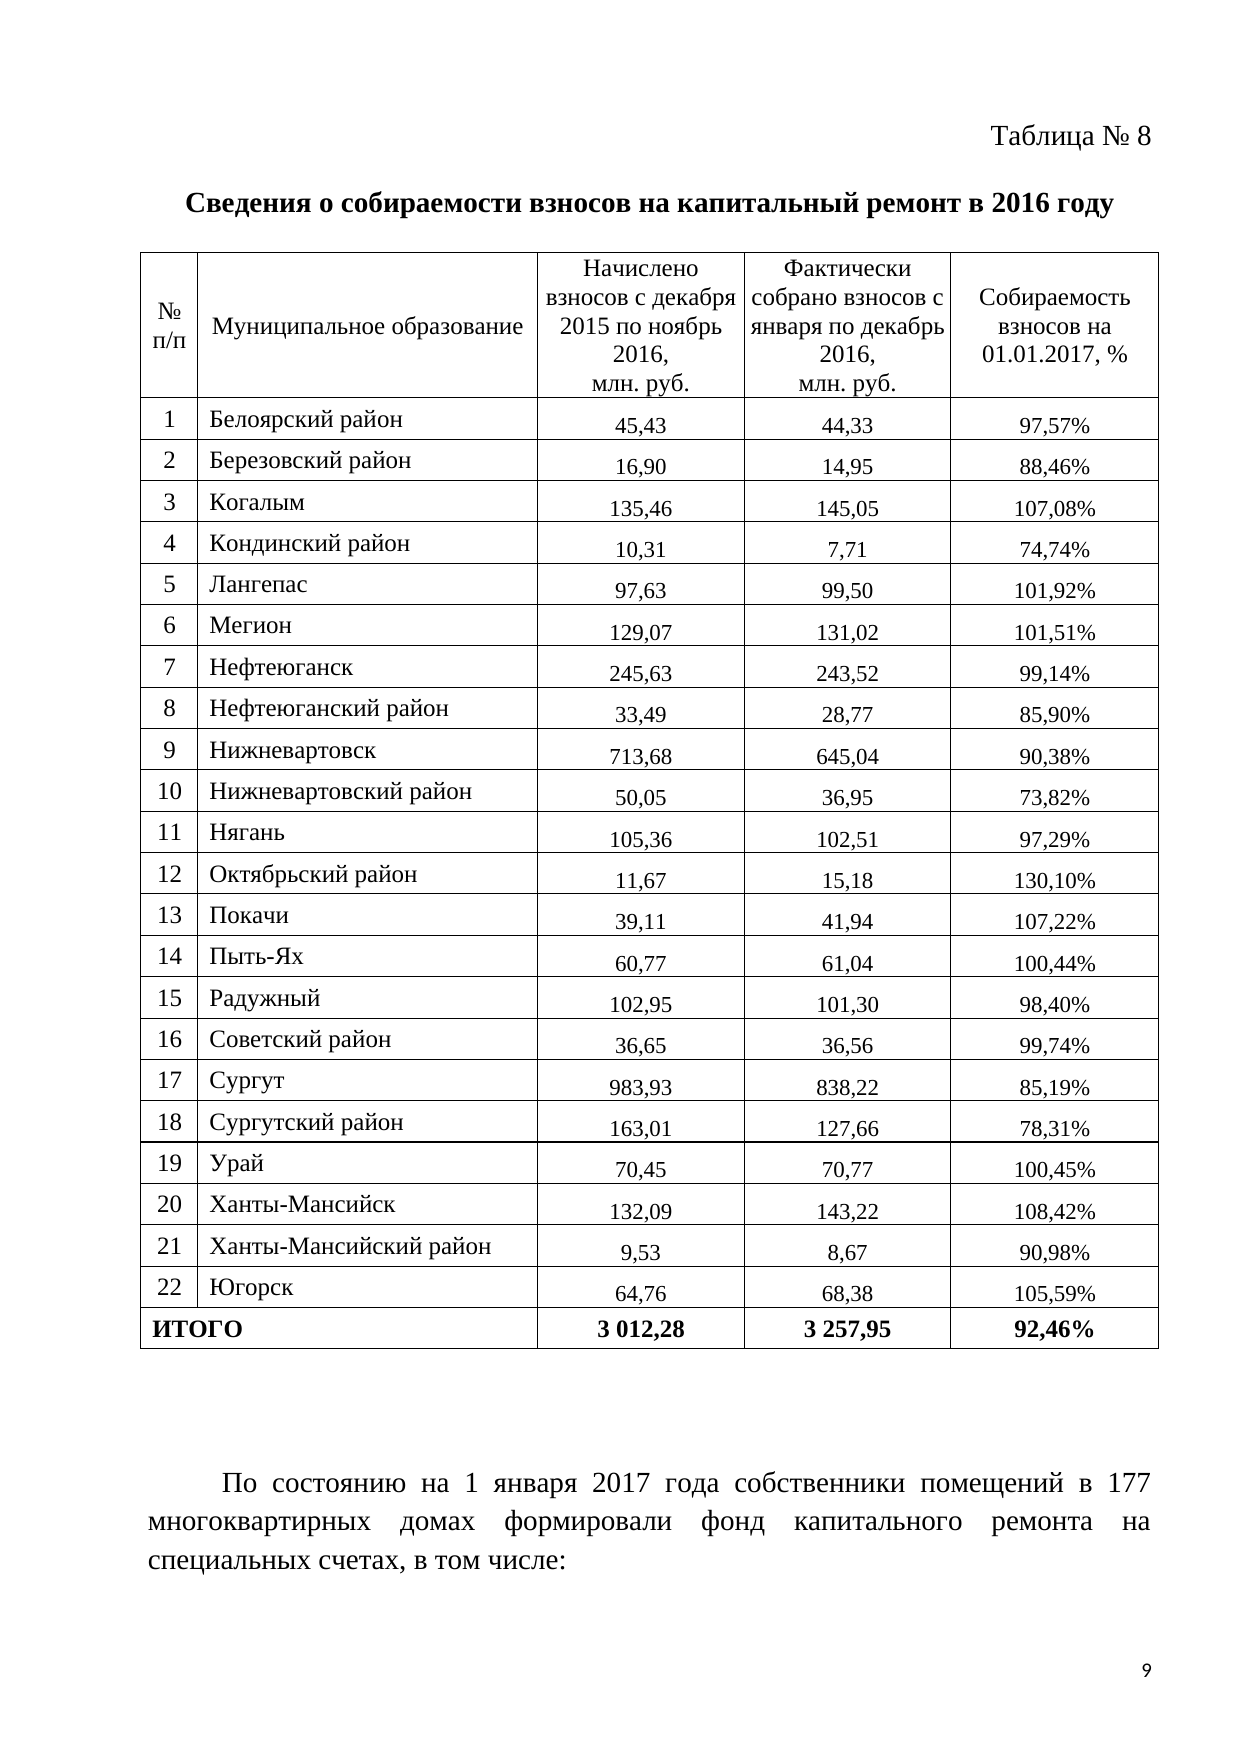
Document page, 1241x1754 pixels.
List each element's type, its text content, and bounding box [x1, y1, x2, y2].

table_cell 90,38% [951, 729, 1158, 769]
table_cell 98,40% [951, 977, 1158, 1017]
table_cell 44,33 [745, 398, 950, 438]
table_cell 105,36 [538, 812, 744, 852]
table_cell 4 [141, 522, 197, 562]
table_cell 16 [141, 1019, 197, 1059]
table_cell 97,29% [951, 812, 1158, 852]
table_cell 36,56 [745, 1019, 950, 1059]
table_cell 12 [141, 853, 197, 893]
table_cell 8,67 [745, 1225, 950, 1266]
table_cell 127,66 [745, 1101, 950, 1141]
table_cell Нижневартовск [198, 729, 537, 769]
table_cell 10 [141, 770, 197, 811]
table_cell 645,04 [745, 729, 950, 769]
table_cell 130,10% [951, 853, 1158, 893]
table_cell Югорск [198, 1267, 537, 1307]
table_cell 78,31% [951, 1101, 1158, 1141]
table_cell 15 [141, 977, 197, 1017]
table_cell 11,67 [538, 853, 744, 893]
table_cell Нефтеюганск [198, 646, 537, 687]
table_cell 73,82% [951, 770, 1158, 811]
table_cell 60,77 [538, 936, 744, 976]
table_cell 14 [141, 936, 197, 976]
table_cell Белоярский район [198, 398, 537, 438]
table_cell Ханты-Мансийск [198, 1184, 537, 1224]
table_cell Пыть-Ях [198, 936, 537, 976]
table_cell 36,65 [538, 1019, 744, 1059]
table_cell 2 [141, 440, 197, 480]
table_cell Радужный [198, 977, 537, 1017]
table_header Начислено взносов с декабря 2015 по ноябрь 2016, млн. руб. [538, 253, 744, 397]
table_cell 243,52 [745, 646, 950, 687]
table_cell 10,31 [538, 522, 744, 562]
table_cell 132,09 [538, 1184, 744, 1224]
table_cell 11 [141, 812, 197, 852]
table_cell Сургутский район [198, 1101, 537, 1141]
table_cell Покачи [198, 894, 537, 935]
table_cell 15,18 [745, 853, 950, 893]
table_cell 85,90% [951, 688, 1158, 728]
table_cell Кондинский район [198, 522, 537, 562]
table_cell 100,44% [951, 936, 1158, 976]
table_cell 36,95 [745, 770, 950, 811]
table_cell 21 [141, 1225, 197, 1266]
table_cell 3 012,28 [538, 1308, 744, 1348]
table_cell Сургут [198, 1060, 537, 1100]
table_cell 145,05 [745, 481, 950, 521]
table_header Муниципальное образование [198, 253, 537, 397]
table_cell 838,22 [745, 1060, 950, 1100]
table_cell 143,22 [745, 1184, 950, 1224]
table_cell ИТОГО [141, 1308, 537, 1348]
table_cell Урай [198, 1143, 537, 1183]
table_cell 39,11 [538, 894, 744, 935]
table_cell 13 [141, 894, 197, 935]
table_cell 105,59% [951, 1267, 1158, 1307]
table_cell 16,90 [538, 440, 744, 480]
table_cell 3 257,95 [745, 1308, 950, 1348]
text Сведения о собираемости взносов на капитальный ремонт в 2016 году [148, 185, 1152, 219]
table_cell 33,49 [538, 688, 744, 728]
table_cell 64,76 [538, 1267, 744, 1307]
table_cell 61,04 [745, 936, 950, 976]
table_cell 97,57% [951, 398, 1158, 438]
table_cell 18 [141, 1101, 197, 1141]
table_cell 19 [141, 1143, 197, 1183]
text Таблица № 8 [148, 118, 1152, 152]
table_header Собираемость взносов на 01.01.2017, % [951, 253, 1158, 397]
table_cell 163,01 [538, 1101, 744, 1141]
table_cell 6 [141, 605, 197, 645]
table_cell Нягань [198, 812, 537, 852]
table_cell 28,77 [745, 688, 950, 728]
table_cell 8 [141, 688, 197, 728]
table_cell 41,94 [745, 894, 950, 935]
table_cell 99,14% [951, 646, 1158, 687]
table_cell Нижневартовский район [198, 770, 537, 811]
table_cell 20 [141, 1184, 197, 1224]
table_cell 9,53 [538, 1225, 744, 1266]
text По состоянию на 1 января 2017 года собственники помещений в 177 многоквартирных домах формировали фонд капитального ремонта на специальных счетах, в том числе: [148, 1465, 1152, 1576]
table_cell Нефтеюганский район [198, 688, 537, 728]
table_cell 108,42% [951, 1184, 1158, 1224]
table_cell 99,74% [951, 1019, 1158, 1059]
table_cell 90,98% [951, 1225, 1158, 1266]
table_cell 22 [141, 1267, 197, 1307]
table_cell 45,43 [538, 398, 744, 438]
table_cell 107,08% [951, 481, 1158, 521]
table_cell 70,77 [745, 1143, 950, 1183]
table_cell 102,51 [745, 812, 950, 852]
table_cell Березовский район [198, 440, 537, 480]
table_cell 101,30 [745, 977, 950, 1017]
table_cell 102,95 [538, 977, 744, 1017]
table_cell 14,95 [745, 440, 950, 480]
table_cell 9 [141, 729, 197, 769]
table_cell 70,45 [538, 1143, 744, 1183]
table_cell 17 [141, 1060, 197, 1100]
table_cell 135,46 [538, 481, 744, 521]
table_header № п/п [141, 253, 197, 397]
table_cell 100,45% [951, 1143, 1158, 1183]
table_cell 97,63 [538, 564, 744, 604]
table_cell 713,68 [538, 729, 744, 769]
table_cell 5 [141, 564, 197, 604]
table_cell Октябрьский район [198, 853, 537, 893]
table_header Фактически собрано взносов с января по декабрь 2016, млн. руб. [745, 253, 950, 397]
table_cell 245,63 [538, 646, 744, 687]
table_cell 99,50 [745, 564, 950, 604]
table_cell 92,46% [951, 1308, 1158, 1348]
table_cell 7 [141, 646, 197, 687]
table_cell Советский район [198, 1019, 537, 1059]
table_cell 107,22% [951, 894, 1158, 935]
table_cell 983,93 [538, 1060, 744, 1100]
table_cell Ханты-Мансийский район [198, 1225, 537, 1266]
table_cell 50,05 [538, 770, 744, 811]
table_cell 101,92% [951, 564, 1158, 604]
table_cell 3 [141, 481, 197, 521]
table_cell Лангепас [198, 564, 537, 604]
table_cell 131,02 [745, 605, 950, 645]
table_cell 88,46% [951, 440, 1158, 480]
table_cell Когалым [198, 481, 537, 521]
table_cell 68,38 [745, 1267, 950, 1307]
table_cell 101,51% [951, 605, 1158, 645]
table_cell 1 [141, 398, 197, 438]
table_cell 74,74% [951, 522, 1158, 562]
table_cell Мегион [198, 605, 537, 645]
table_cell 85,19% [951, 1060, 1158, 1100]
table_cell 7,71 [745, 522, 950, 562]
table_cell 129,07 [538, 605, 744, 645]
